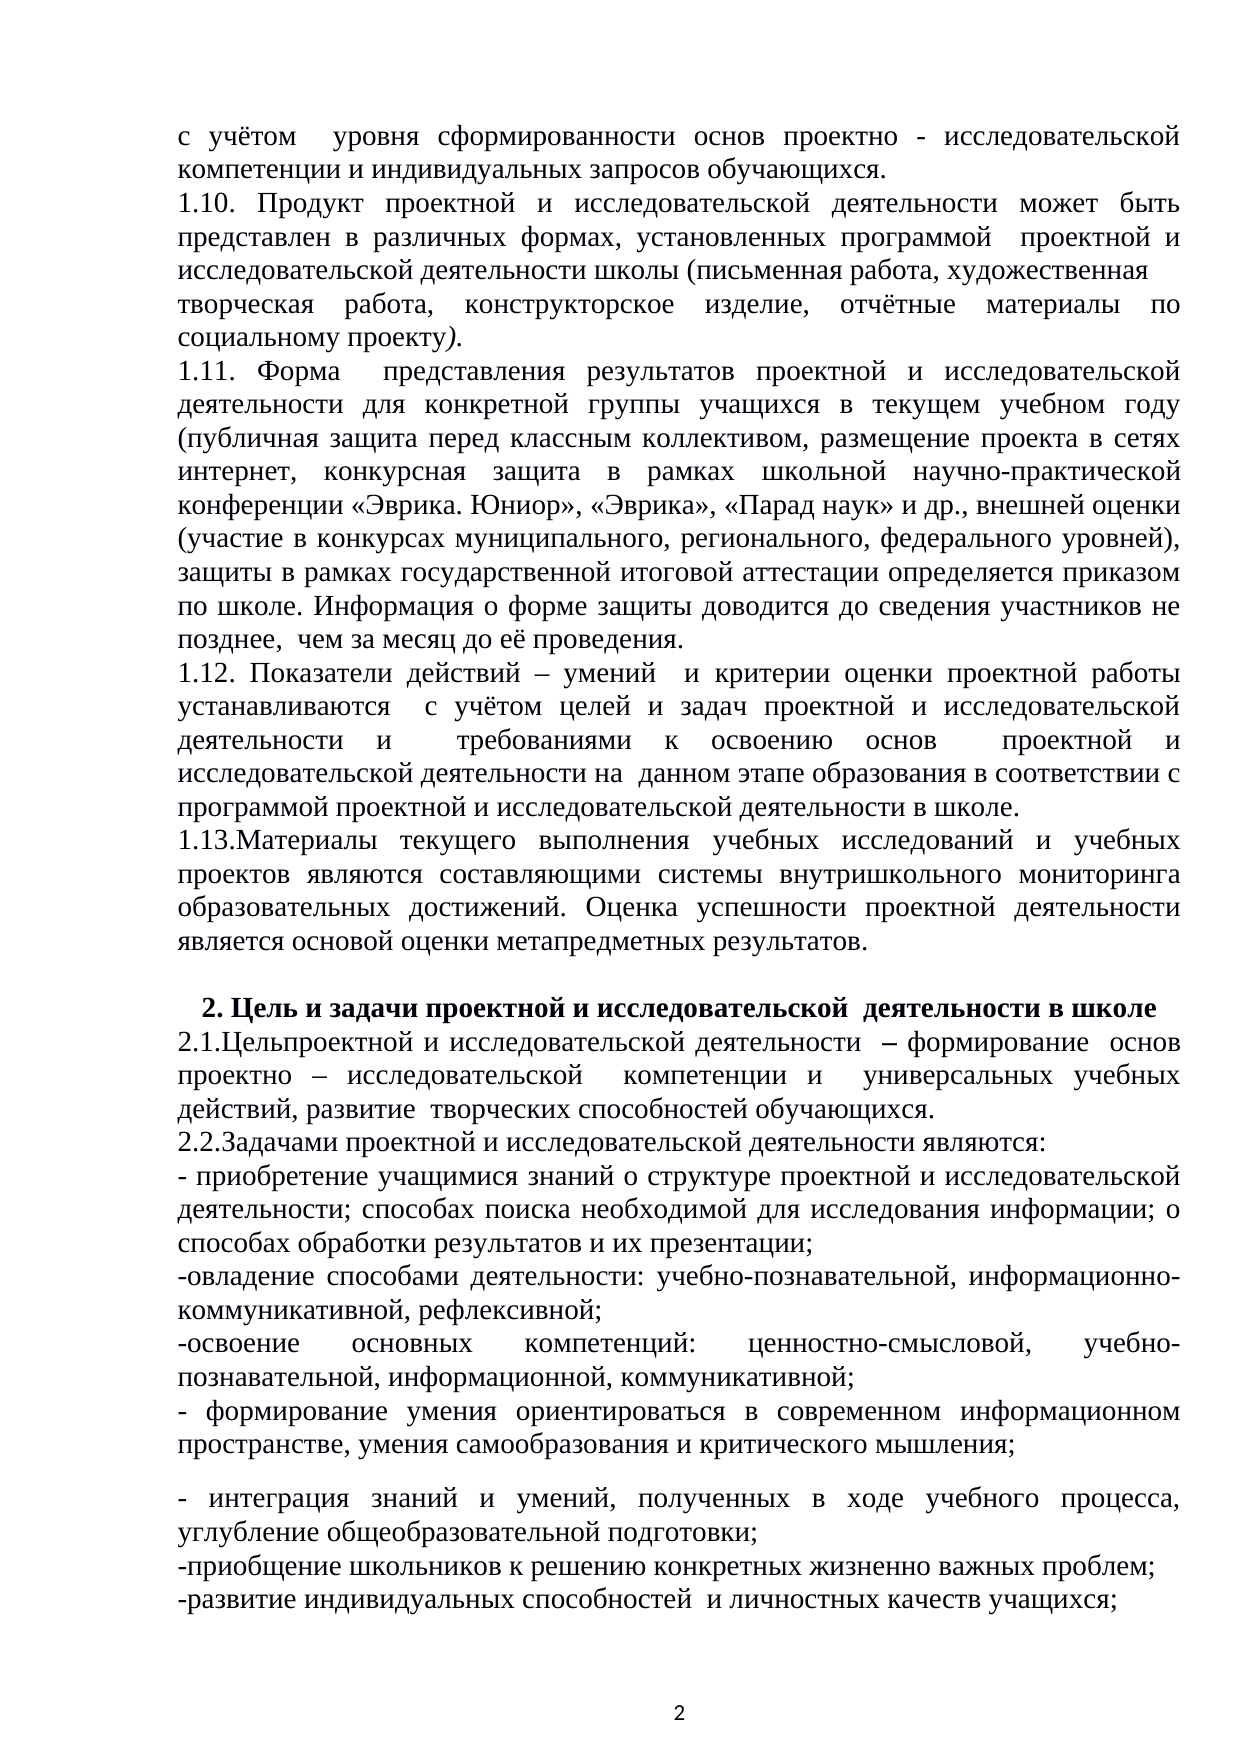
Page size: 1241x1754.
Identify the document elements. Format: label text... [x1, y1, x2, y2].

text - интеграция знаний и умений, полученных в ходе учебного процесса, углубление общеобразовательной подготовки; [177, 1481, 1181, 1548]
text 1.13.Материалы текущего выполнения учебных исследований и учебных проектов являются составляющими системы внутришкольного мониторинга образовательных достижений. Оценка успешности проектной деятельности является основой оценки метапредметных результатов. [177, 822, 1181, 957]
text 2. Цель и задачи проектной и исследовательской деятельности в школе [177, 990, 1181, 1024]
text 1.10. Продукт проектной и исследовательской деятельности может быть представлен в различных формах, установленных программой проектной и исследовательской деятельности школы (письменная работа, художественная [177, 185, 1181, 286]
text 1.11. Форма представления результатов проектной и исследовательской деятельности для конкретной группы учащихся в текущем учебном году (публичная защита перед классным коллективом, размещение проекта в сетях интернет, конкурсная защита в рамках школьной научно-практической конференции «Эврика. Юниор», «Эврика», «Парад наук» и др., внешней оценки (участие в конкурсах муниципального, регионального, федерального уровней), защиты в рамках государственной итоговой аттестации определяется приказом по школе. Информация о форме защиты доводится до сведения участников не позднее, чем за месяц до её проведения. [177, 353, 1181, 655]
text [177, 118, 1181, 185]
text - приобретение учащимися знаний о структуре проектной и исследовательской деятельности; способах поиска необходимой для исследования информации; о способах обработки результатов и их презентации; [177, 1158, 1181, 1258]
text -развитие индивидуальных способностей и личностных качеств учащихся; [177, 1581, 1181, 1615]
text творческая работа, конструкторское изделие, отчётные материалы по социальному проекту). [177, 286, 1181, 353]
text -овладение способами деятельности: учебно-познавательной, информационно-коммуникативной, рефлексивной; [177, 1258, 1181, 1326]
text 2.2.Задачами проектной и исследовательской деятельности являются: [177, 1124, 1181, 1158]
text 1.12. Показатели действий – умений и критерии оценки проектной работы устанавливаются с учётом целей и задач проектной и исследовательской деятельности и требованиями к освоению основ проектной и исследовательской деятельности на данном этапе образования в соответствии с программой проектной и исследовательской деятельности в школе. [177, 655, 1181, 822]
text -освоение основных компетенций: ценностно-смысловой, учебно-познавательной, информационной, коммуникативной; [177, 1326, 1181, 1393]
text -приобщение школьников к решению конкретных жизненно важных проблем; [177, 1548, 1181, 1581]
text - формирование умения ориентироваться в современном информационном пространстве, умения самообразования и критического мышления; [177, 1393, 1181, 1460]
text 2.1.Цельпроектной и исследовательской деятельности – формирование основ проектно – исследовательской компетенции и универсальных учебных действий, развитие творческих способностей обучающихся. [177, 1024, 1181, 1124]
